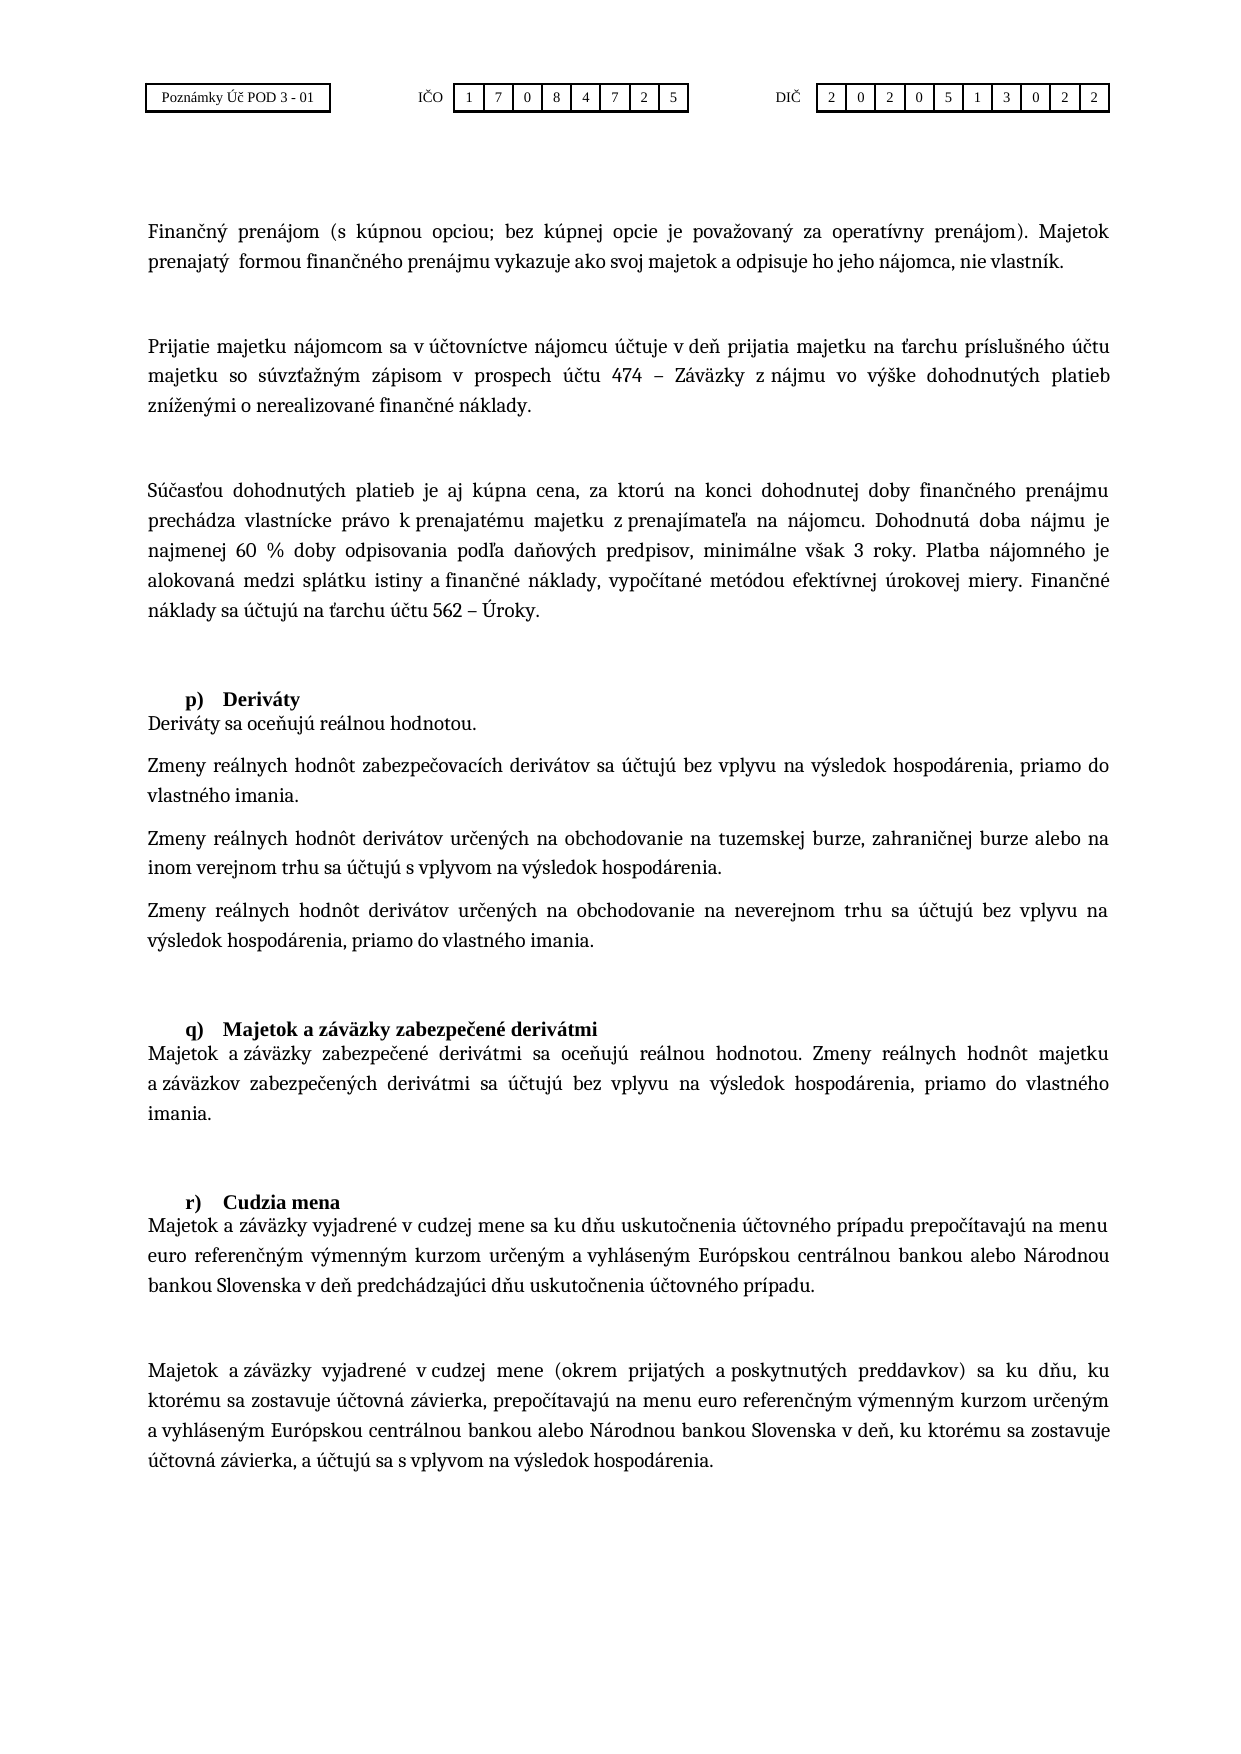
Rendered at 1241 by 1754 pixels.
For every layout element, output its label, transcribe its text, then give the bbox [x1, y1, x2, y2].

text Zmeny reálnych hodnôt derivátov určených na obchodovanie na tuzemskej burze, zahraničnej burze alebo na inom verejnom trhu sa účtujú s vplyvom na výsledok hospodárenia. [148, 826, 1110, 880]
text Finančný prenájom (s kúpnou opciou; bez kúpnej opcie je považovaný za operatívny prenájom). Majetok prenajatý formou finančného prenájmu vykazuje ako svoj majetok a odpisuje ho jeho nájomca, nie vlastník. [148, 219, 1110, 273]
subtitle Deriváty [185, 687, 1110, 711]
text Majetok a záväzky vyjadrené v cudzej mene (okrem prijatých a poskytnutých preddavkov) sa ku dňu, ku ktorému sa zostavuje účtovná závierka, prepočítavajú na menu euro referenčným výmenným kurzom určeným a vyhláseným Európskou centrálnou bankou alebo Národnou bankou Slovenska v deň, ku ktorému sa zostavuje účtovná závierka, a účtujú sa s vplyvom na výsledok hospodárenia. [148, 1359, 1110, 1472]
text Súčasťou dohodnutých platieb je aj kúpna cena, za ktorú na konci dohodnutej doby finančného prenájmu prechádza vlastnícke právo k prenajatému majetku z prenajímateľa na nájomcu. Dohodnutá doba nájmu je najmenej 60 % doby odpisovania podľa daňových predpisov, minimálne však 3 roky. Platba nájomného je alokovaná medzi splátku istiny a finančné náklady, vypočítané metódou efektívnej úrokovej miery. Finančné náklady sa účtujú na ťarchu účtu 562 – Úroky. [148, 479, 1110, 622]
subtitle Cudzia mena [185, 1190, 1110, 1214]
text Prijatie majetku nájomcom sa v účtovníctve nájomcu účtuje v deň prijatia majetku na ťarchu príslušného účtu majetku so súvzťažným zápisom v prospech účtu 474 – Záväzky z nájmu vo výške dohodnutých platieb zníženými o nerealizované finančné náklady. [148, 334, 1110, 418]
text Zmeny reálnych hodnôt derivátov určených na obchodovanie na neverejnom trhu sa účtujú bez vplyvu na výsledok hospodárenia, priamo do vlastného imania. [148, 898, 1110, 952]
subtitle Majetok a záväzky zabezpečené derivátmi [185, 1017, 1110, 1041]
text Zmeny reálnych hodnôt zabezpečovacích derivátov sa účtujú bez vplyvu na výsledok hospodárenia, priamo do vlastného imania. [148, 754, 1110, 808]
text Deriváty sa oceňujú reálnou hodnotou. [148, 711, 1110, 735]
text Majetok a záväzky zabezpečené derivátmi sa oceňujú reálnou hodnotou. Zmeny reálnych hodnôt majetku a záväzkov zabezpečených derivátmi sa účtujú bez vplyvu na výsledok hospodárenia, priamo do vlastného imania. [148, 1041, 1110, 1125]
text Majetok a záväzky vyjadrené v cudzej mene sa ku dňu uskutočnenia účtovného prípadu prepočítavajú na menu euro referenčným výmenným kurzom určeným a vyhláseným Európskou centrálnou bankou alebo Národnou bankou Slovenska v deň predchádzajúci dňu uskutočnenia účtovného prípadu. [148, 1214, 1110, 1298]
